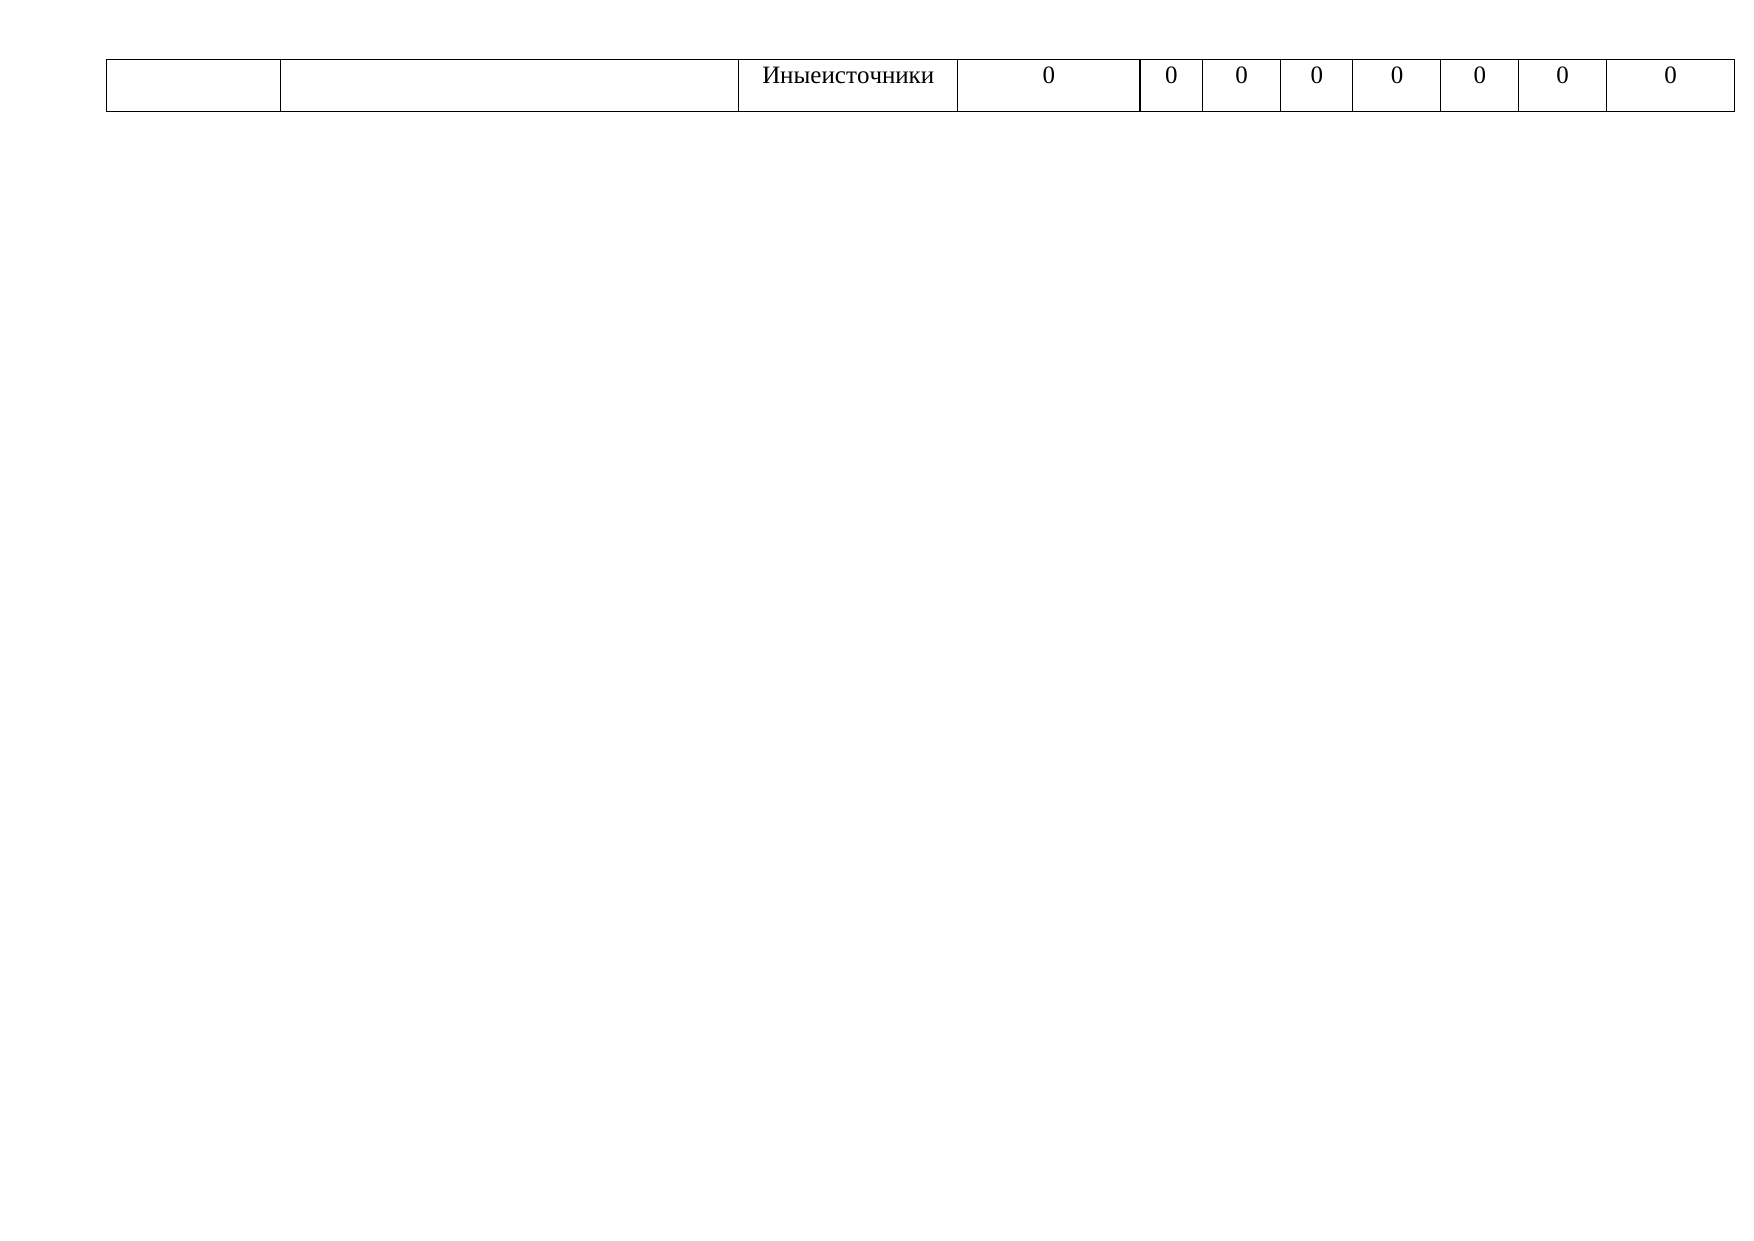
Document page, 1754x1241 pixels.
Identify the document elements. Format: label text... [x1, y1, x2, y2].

table_cell 0 [1203, 60, 1280, 111]
table_cell 0 [1607, 60, 1734, 111]
table_cell Иныеисточники [739, 60, 957, 111]
table_cell 0 [958, 60, 1139, 111]
table_cell 0 [1281, 60, 1352, 111]
table_cell 0 [1141, 60, 1202, 111]
table_cell 0 [1519, 60, 1606, 111]
table_cell 0 [1353, 60, 1440, 111]
table_cell 0 [1441, 60, 1518, 111]
